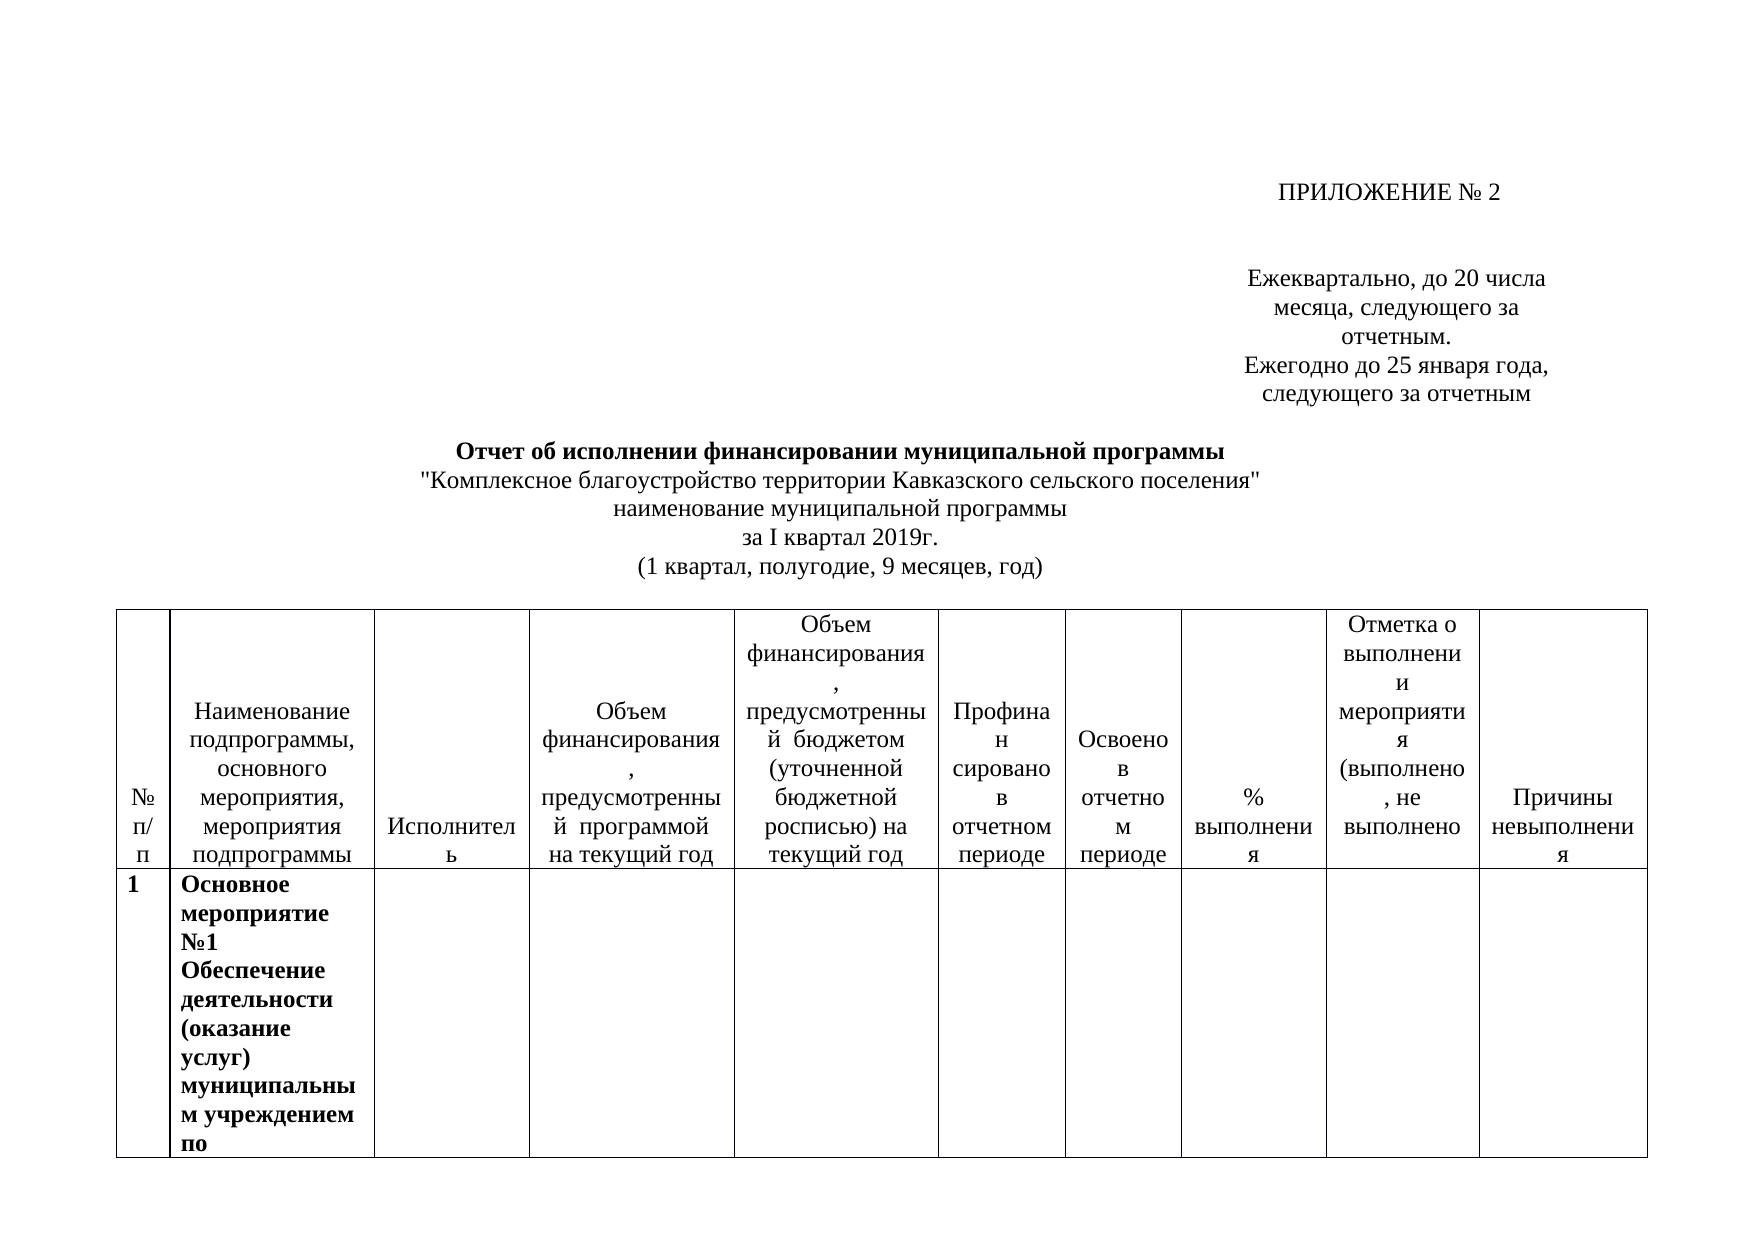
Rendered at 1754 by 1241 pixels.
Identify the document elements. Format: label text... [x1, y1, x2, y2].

table_cell [735, 869, 938, 1157]
table_cell % выполнения [1182, 610, 1326, 868]
table_cell [1480, 869, 1647, 1157]
table_cell за I квартал 2019г. [117, 522, 1564, 551]
table_cell Наименование подпрограммы, основного мероприятия, мероприятия подпрограммы [171, 610, 374, 868]
table_cell наименование муниципальной программы [117, 494, 1564, 522]
table_cell "Комплексное благоустройство территории Кавказского сельского поселения" [117, 465, 1564, 493]
table_cell Отметка о выполнении мероприятия (выполнено, не выполнено [1327, 610, 1479, 868]
table_cell [1182, 869, 1326, 1157]
table_cell № п/п [117, 610, 169, 868]
table_cell [1066, 869, 1181, 1157]
table_cell (1 квартал, полугодие, 9 месяцев, год) [117, 551, 1564, 608]
table_cell Исполнитель [375, 610, 529, 868]
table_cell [171, 869, 374, 1157]
table_cell Объем финансирования, предусмотренный бюджетом (уточненной бюджетной росписью) на текущий год [735, 610, 938, 868]
table_cell [939, 869, 1065, 1157]
table_header ПРИЛОЖЕНИЕ № 2 Ежеквартально, до 20 числа месяца, следующего за отчетным. Ежегодно до 25 января года, следующего за отчетным Отчет об исполнении финансировании муниципальной программы [117, 177, 1564, 465]
table_cell Освоено в отчетном периоде [1066, 610, 1181, 868]
table_cell Объем финансирования, предусмотренный программой на текущий год [530, 610, 734, 868]
table_cell [375, 869, 529, 1157]
table_cell [530, 869, 734, 1157]
table_cell Профинан сировано в отчетном периоде [939, 610, 1065, 868]
table_cell [1327, 869, 1479, 1157]
table_cell Причины невыполнения [1480, 610, 1647, 868]
table_cell 1 [117, 869, 169, 1157]
